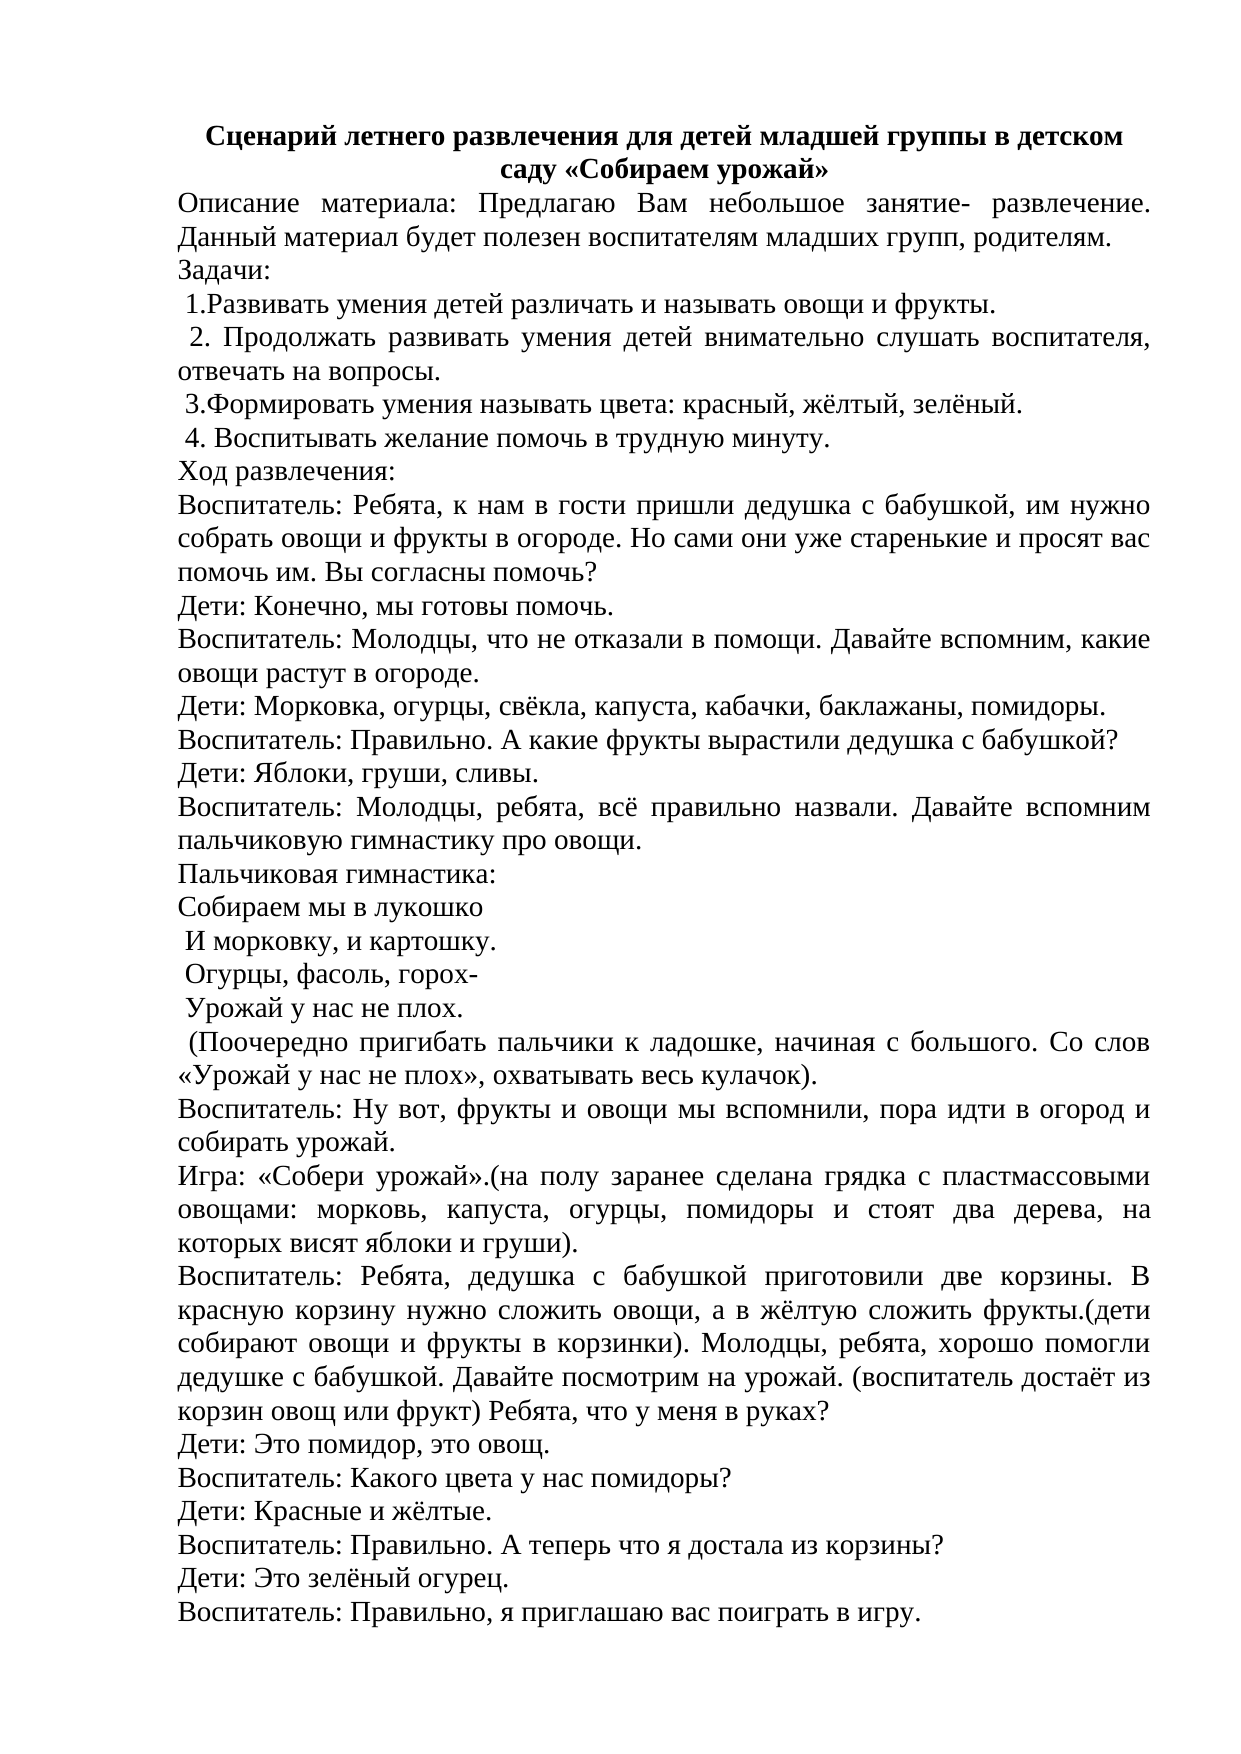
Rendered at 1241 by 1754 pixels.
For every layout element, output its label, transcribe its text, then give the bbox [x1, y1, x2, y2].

text Воспитатель: Правильно. А какие фрукты вырастили дедушка с бабушкой? [177, 722, 1152, 755]
text Задачи: [177, 252, 1152, 286]
text Воспитатель: Молодцы, что не отказали в помощи. Давайте вспомним, какие овощи растут в огороде. [177, 621, 1152, 688]
text 2. Продолжать развивать умения детей внимательно слушать воспитателя, отвечать на вопросы. [177, 319, 1152, 386]
text Игра: «Собери урожай».(на полу заранее сделана грядка с пластмассовыми овощами: морковь, капуста, огурцы, помидоры и стоят два дерева, на которых висят яблоки и груши). [177, 1158, 1152, 1258]
text 3.Формировать умения называть цвета: красный, жёлтый, зелёный. [177, 386, 1152, 420]
text Воспитатель: Молодцы, ребята, всё правильно назвали. Давайте вспомним пальчиковую гимнастику про овощи. [177, 789, 1152, 856]
text (Поочередно пригибать пальчики к ладошке, начиная с большого. Со слов «Урожай у нас не плох», охватывать весь кулачок). [177, 1024, 1152, 1091]
text 4. Воспитывать желание помочь в трудную минуту. [177, 420, 1152, 453]
text 1.Развивать умения детей различать и называть овощи и фрукты. [177, 286, 1152, 319]
text Дети: Морковка, огурцы, свёкла, капуста, кабачки, баклажаны, помидоры. [177, 688, 1152, 722]
text Дети: Конечно, мы готовы помочь. [177, 588, 1152, 621]
text Урожай у нас не плох. [177, 990, 1152, 1024]
text Сценарий летнего развлечения для детей младшей группы в детском саду «Собираем урожай» [177, 118, 1152, 185]
text Воспитатель: Правильно. А теперь что я достала из корзины? [177, 1527, 1152, 1560]
text Дети: Это помидор, это овощ. [177, 1426, 1152, 1460]
text Дети: Это зелёный огурец. [177, 1560, 1152, 1594]
text Дети: Яблоки, груши, сливы. [177, 755, 1152, 789]
text Ход развлечения: [177, 453, 1152, 487]
text Воспитатель: Какого цвета у нас помидоры? [177, 1460, 1152, 1493]
text Описание материала: Предлагаю Вам небольшое занятие- развлечение. Данный материал будет полезен воспитателям младших групп, родителям. [177, 185, 1152, 252]
text Воспитатель: Ребята, дедушка с бабушкой приготовили две корзины. В красную корзину нужно сложить овощи, а в жёлтую сложить фрукты.(дети собирают овощи и фрукты в корзинки). Молодцы, ребята, хорошо помогли дедушке с бабушкой. Давайте посмотрим на урожай. (воспитатель достаёт из корзин овощ или фрукт) Ребята, что у меня в руках? [177, 1258, 1152, 1426]
text Пальчиковая гимнастика: [177, 856, 1152, 889]
text Собираем мы в лукошко [177, 889, 1152, 923]
text Воспитатель: Ну вот, фрукты и овощи мы вспомнили, пора идти в огород и собирать урожай. [177, 1091, 1152, 1158]
text Дети: Красные и жёлтые. [177, 1493, 1152, 1527]
text Воспитатель: Правильно, я приглашаю вас поиграть в игру. [177, 1594, 1152, 1627]
text И морковку, и картошку. [177, 923, 1152, 957]
text Воспитатель: Ребята, к нам в гости пришли дедушка с бабушкой, им нужно собрать овощи и фрукты в огороде. Но сами они уже старенькие и просят вас помочь им. Вы согласны помочь? [177, 487, 1152, 588]
text Огурцы, фасоль, горох- [177, 957, 1152, 990]
